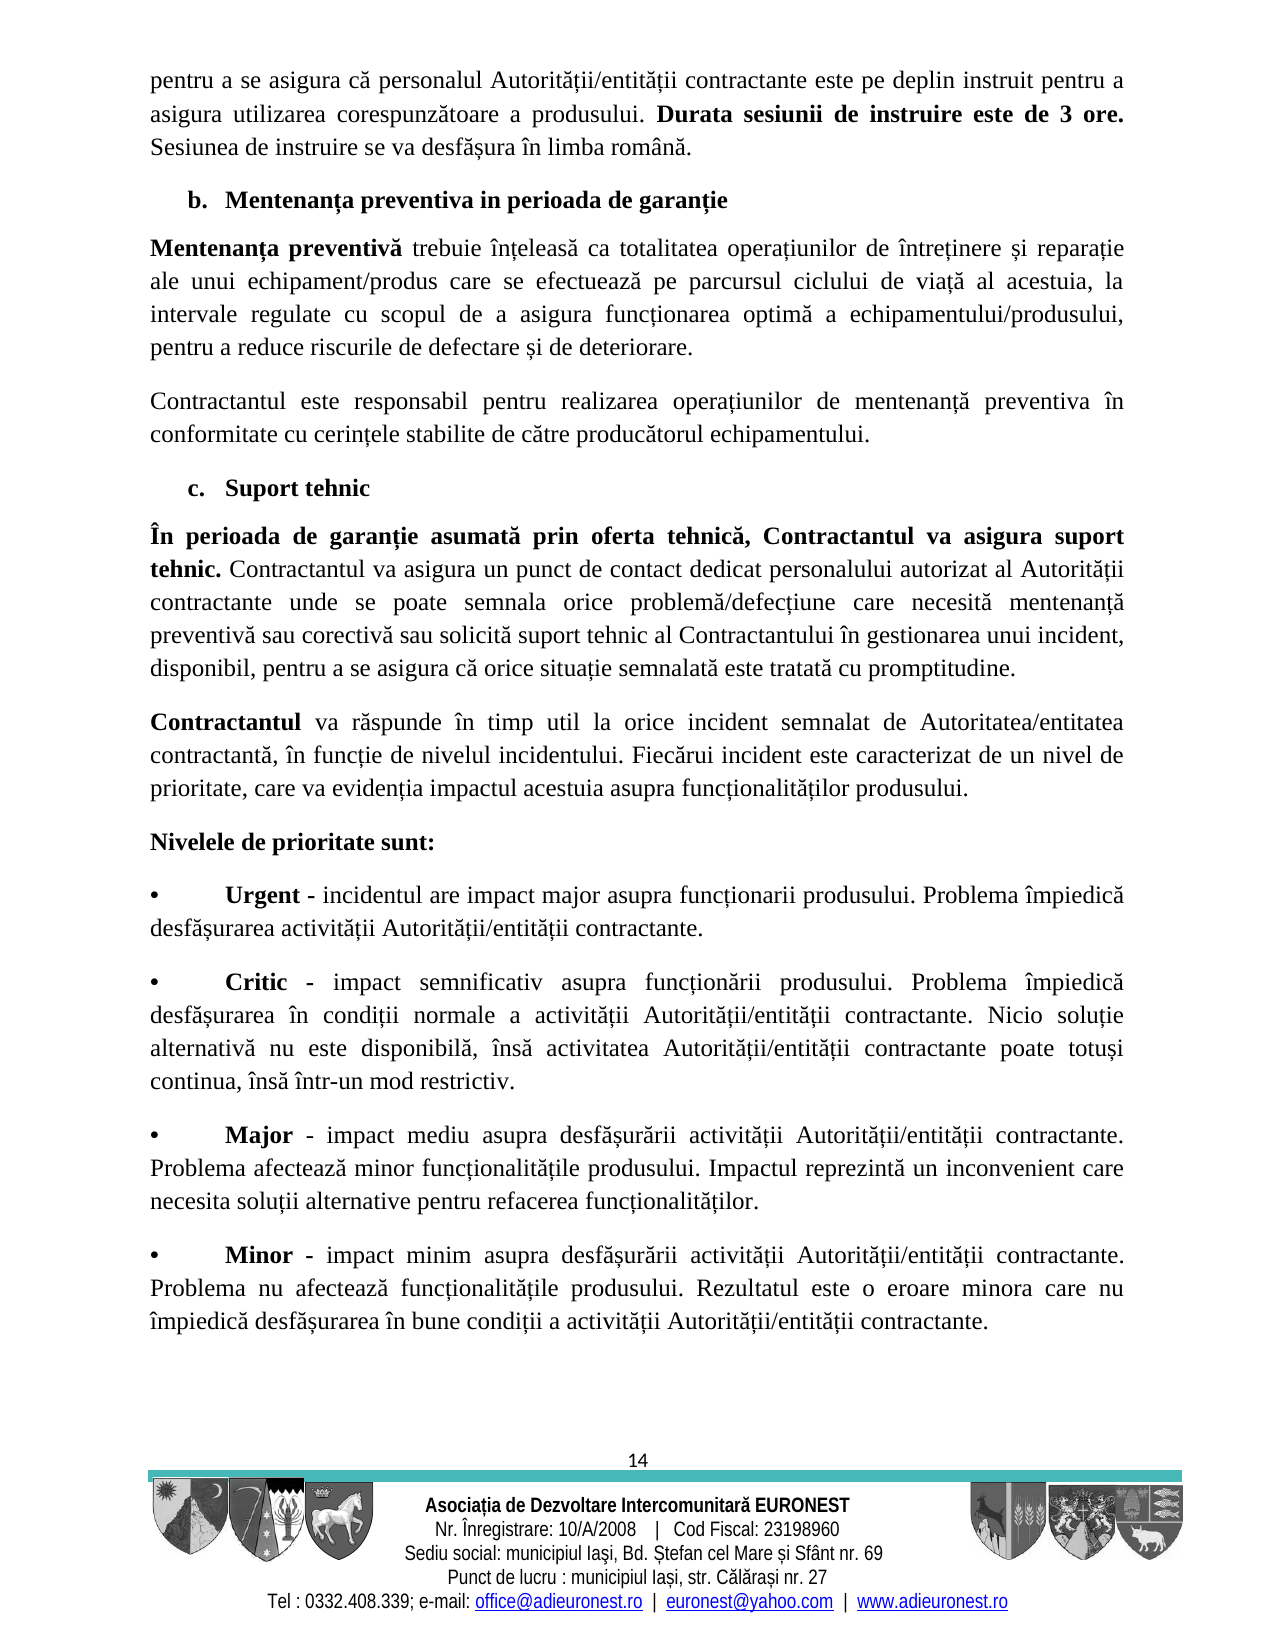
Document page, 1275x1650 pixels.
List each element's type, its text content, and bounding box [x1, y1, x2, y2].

text Mentenanța preventivă trebuie înțeleasă ca totalitatea operațiunilor de întreținere și reparație ale unui echipament/produs care se efectuează pe parcursul ciclului de viață al acestuia, la intervale regulate cu scopul de a asigura funcționarea optimă a echipamentului/produsului, pentru a reduce riscurile de defectare și de deteriorare. [150, 233, 1125, 361]
text • Minor - impact minim asupra desfășurării activității Autorității/entității contractante. Problema nu afectează funcționalitățile produsului. Rezultatul este o eroare minora care nu împiedică desfășurarea în bune condiții a activității Autorității/entității contractante. [150, 1240, 1125, 1335]
text • Critic - impact semnificativ asupra funcționării produsului. Problema împiedică desfășurarea în condiții normale a activității Autorității/entității contractante. Nicio soluție alternativă nu este disponibilă, însă activitatea Autorității/entității contractante poate totuși continua, însă într-un mod restrictiv. [150, 967, 1125, 1095]
text • Urgent - incidentul are impact major asupra funcționarii produsului. Problema împiedică desfășurarea activității Autorității/entității contractante. [150, 880, 1125, 942]
text În perioada de garanție asumată prin oferta tehnică, Contractantul va asigura suport tehnic. Contractantul va asigura un punct de contact dedicat personalului autorizat al Autorității contractante unde se poate semnala orice problemă/defecțiune care necesită mentenanță preventivă sau corectivă sau solicită suport tehnic al Contractantului în gestionarea unui incident, disponibil, pentru a se asigura că orice situație semnalată este tratată cu promptitudine. [150, 521, 1125, 682]
text Contractantul va răspunde în timp util la orice incident semnalat de Autoritatea/entitatea contractantă, în funcție de nivelul incidentului. Fiecărui incident este caracterizat de un nivel de prioritate, care va evidenția impactul acestuia asupra funcționalităților produsului. [150, 707, 1125, 801]
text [150, 66, 1125, 160]
list Suport tehnic [187, 473, 1125, 502]
list Mentenanța preventiva in perioada de garanție [187, 186, 1125, 214]
text • Major - impact mediu asupra desfășurării activității Autorității/entității contractante. Problema afectează minor funcționalitățile produsului. Impactul reprezintă un inconvenient care necesita soluții alternative pentru refacerea funcționalităților. [150, 1120, 1125, 1215]
text Nivelele de prioritate sunt: [150, 827, 1125, 855]
text Contractantul este responsabil pentru realizarea operațiunilor de mentenanță preventiva în conformitate cu cerințele stabilite de către producătorul echipamentului. [150, 386, 1125, 448]
